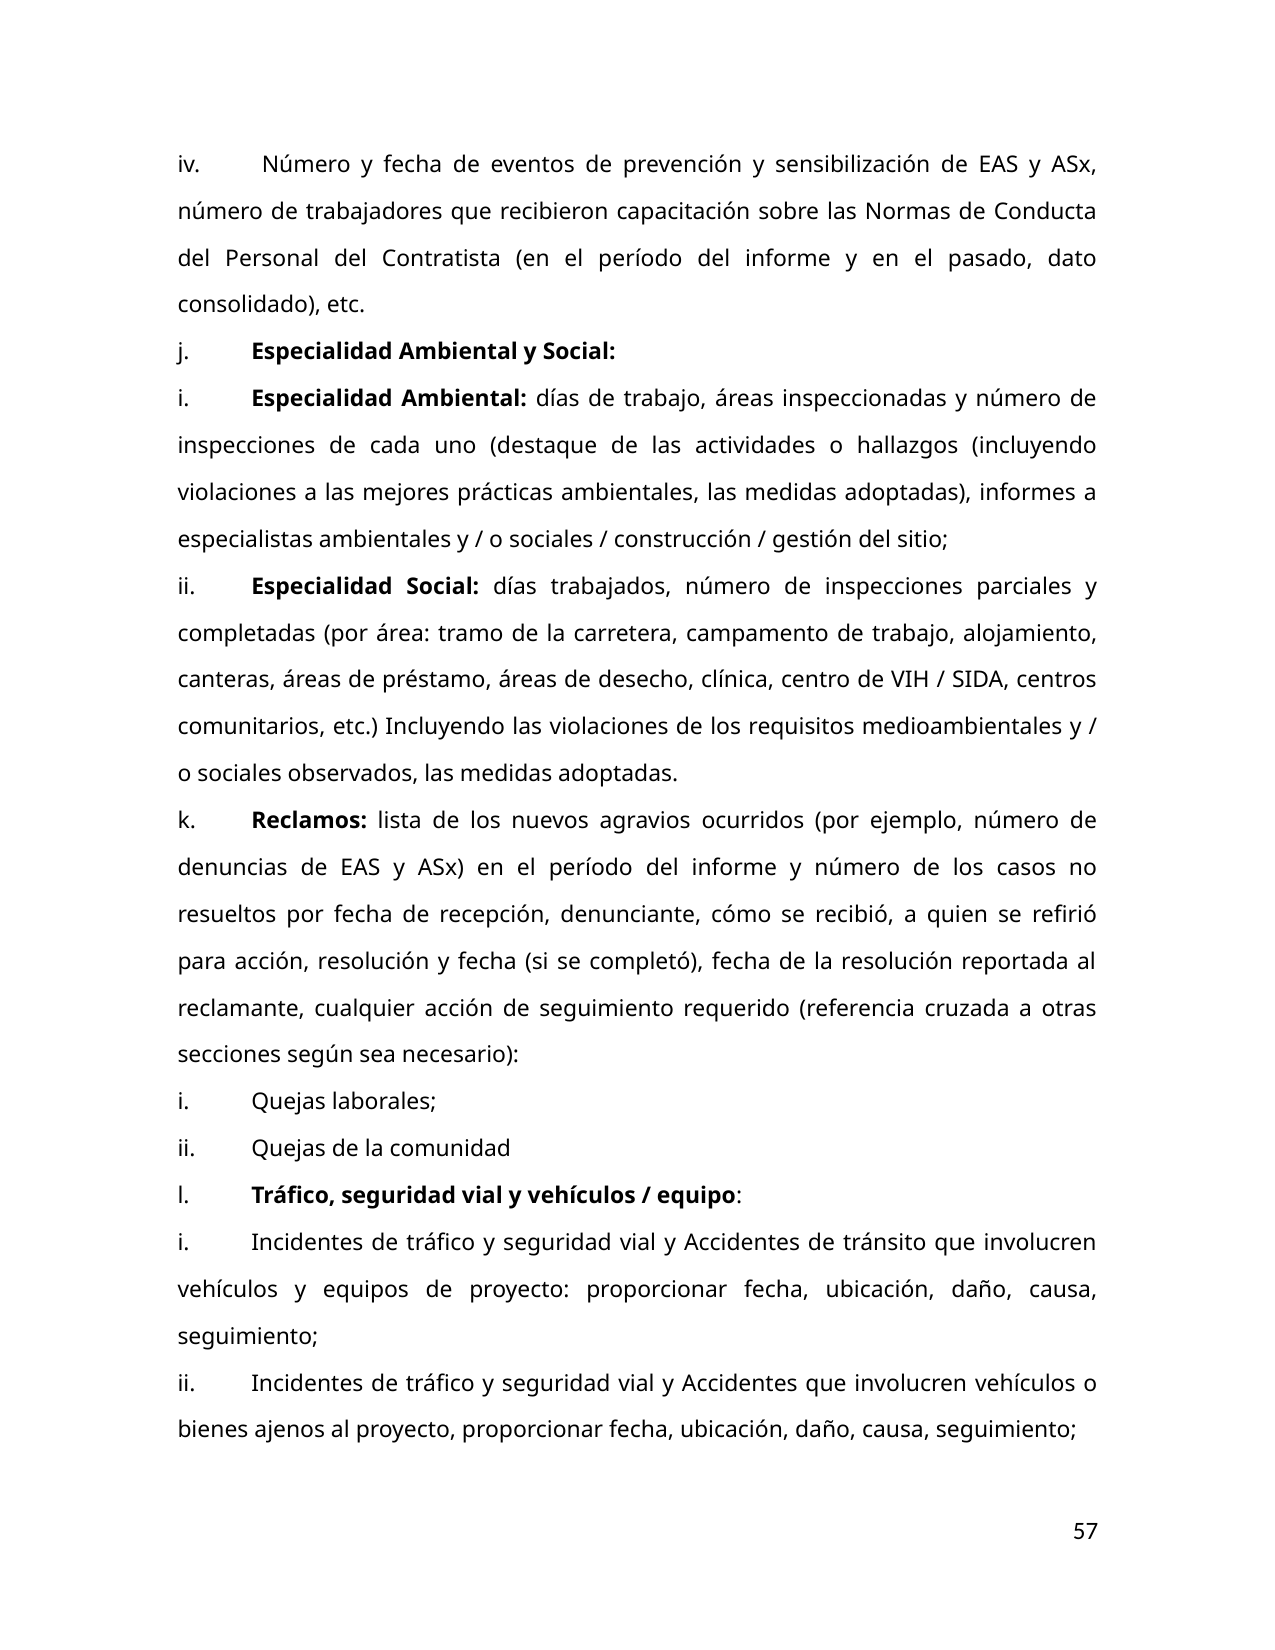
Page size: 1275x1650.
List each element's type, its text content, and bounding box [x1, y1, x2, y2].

text i. Incidentes de tráfico y seguridad vial y Accidentes de tránsito que involucren vehículos y equipos de proyecto: proporcionar fecha, ubicación, daño, causa, seguimiento; [177, 1226, 1098, 1351]
text i. Quejas laborales; [177, 1085, 1098, 1116]
text l. Tráfico, seguridad vial y vehículos / equipo: [177, 1179, 1098, 1210]
text j. Especialidad Ambiental y Social: [177, 335, 1098, 366]
text ii. Quejas de la comunidad [177, 1132, 1098, 1163]
text iv. Número y fecha de eventos de prevención y sensibilización de EAS y ASx, número de trabajadores que recibieron capacitación sobre las Normas de Conducta del Personal del Contratista (en el período del informe y en el pasado, dato consolidado), etc. [177, 148, 1098, 319]
text ii. Incidentes de tráfico y seguridad vial y Accidentes que involucren vehículos o bienes ajenos al proyecto, proporcionar fecha, ubicación, daño, causa, seguimiento; [177, 1366, 1098, 1444]
text k. Reclamos: lista de los nuevos agravios ocurridos (por ejemplo, número de denuncias de EAS y ASx) en el período del informe y número de los casos no resueltos por fecha de recepción, denunciante, cómo se recibió, a quien se refirió para acción, resolución y fecha (si se completó), fecha de la resolución reportada al reclamante, cualquier acción de seguimiento requerido (referencia cruzada a otras secciones según sea necesario): [177, 804, 1098, 1069]
text i. Especialidad Ambiental: días de trabajo, áreas inspeccionadas y número de inspecciones de cada uno (destaque de las actividades o hallazgos (incluyendo violaciones a las mejores prácticas ambientales, las medidas adoptadas), informes a especialistas ambientales y / o sociales / construcción / gestión del sitio; [177, 382, 1098, 554]
text ii. Especialidad Social: días trabajados, número de inspecciones parciales y completadas (por área: tramo de la carretera, campamento de trabajo, alojamiento, canteras, áreas de préstamo, áreas de desecho, clínica, centro de VIH / SIDA, centros comunitarios, etc.) Incluyendo las violaciones de los requisitos medioambientales y / o sociales observados, las medidas adoptadas. [177, 569, 1098, 788]
